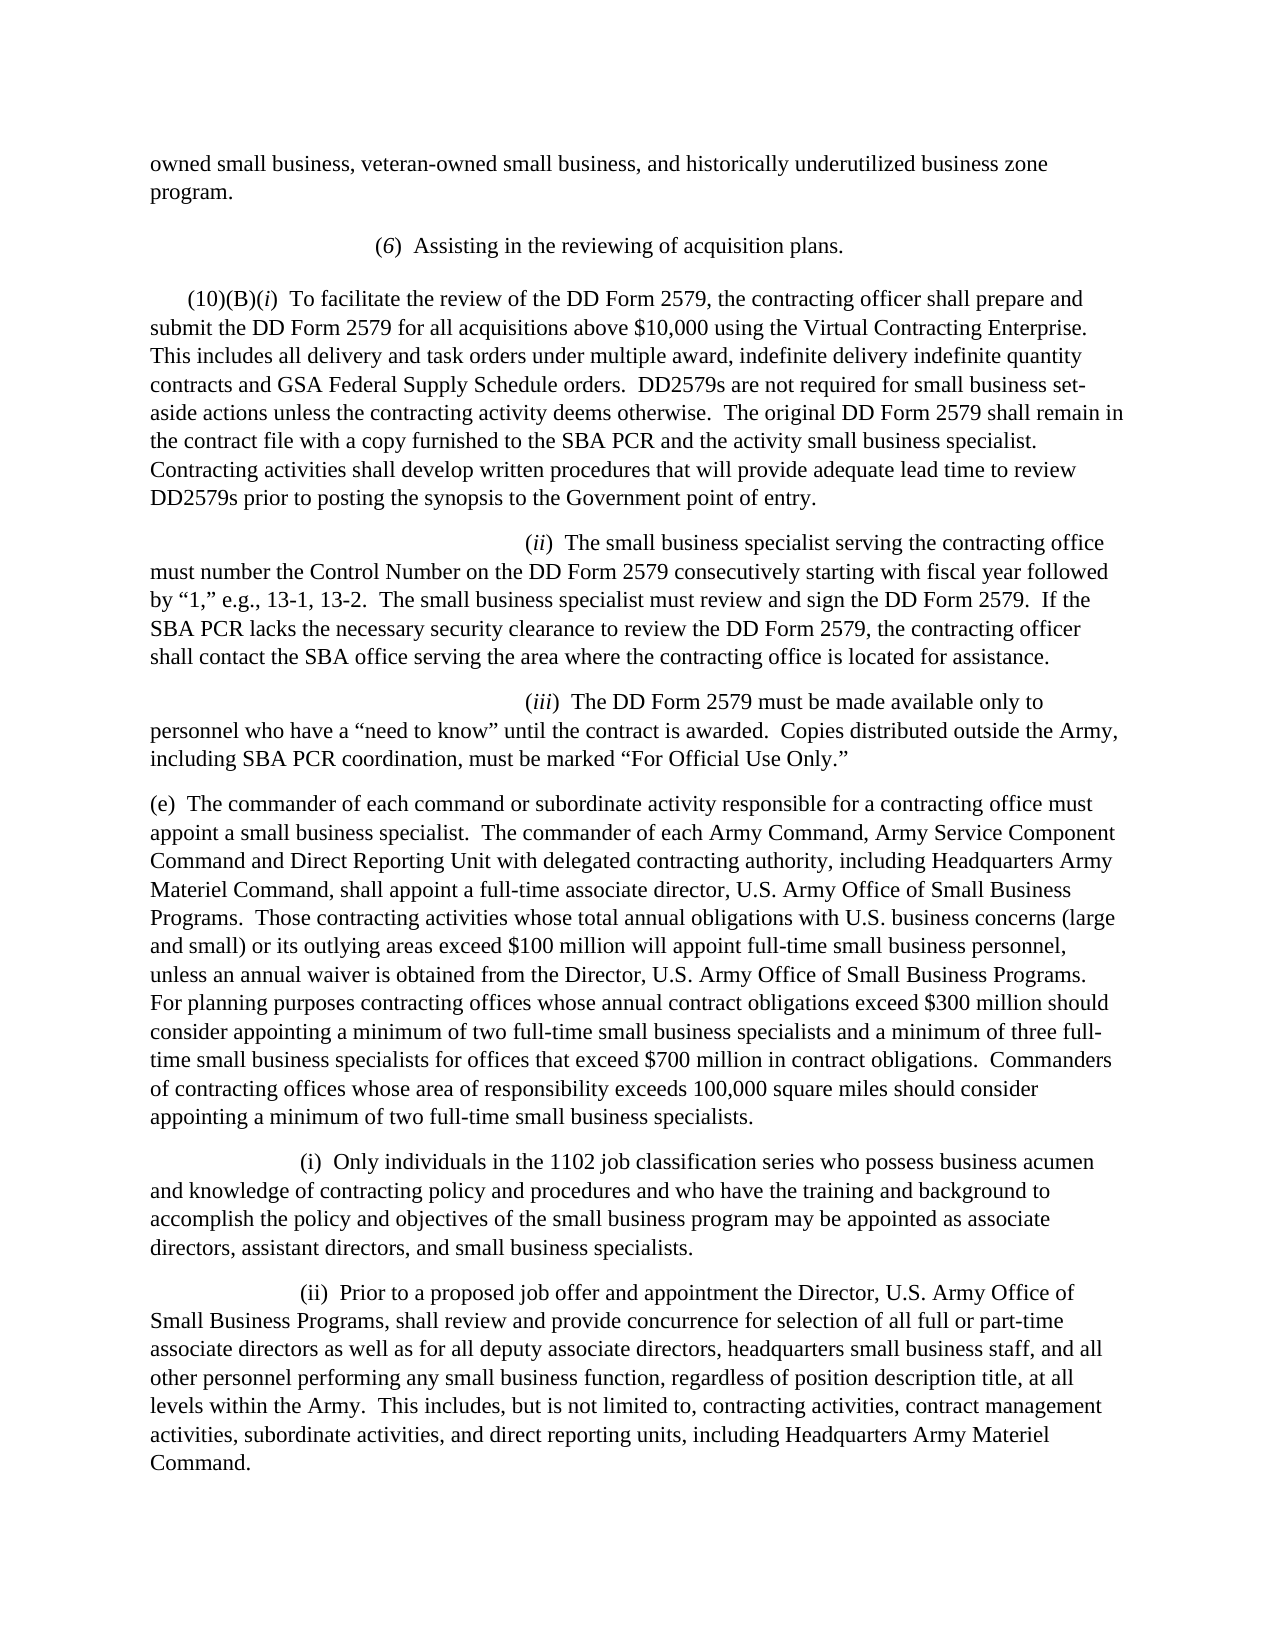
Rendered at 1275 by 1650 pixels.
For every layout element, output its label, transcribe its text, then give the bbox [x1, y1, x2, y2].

list (6) Assisting in the reviewing of acquisition plans. [150, 232, 1125, 258]
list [150, 150, 1125, 205]
list (10)(B)(i) To facilitate the review of the DD Form 2579, the contracting officer shall prepare and submit the DD Form 2579 for all acquisitions above $10,000 using the Virtual Contracting Enterprise. This includes all delivery and task orders under multiple award, indefinite delivery indefinite quantity contracts and GSA Federal Supply Schedule orders. DD2579s are not required for small business set-aside actions unless the contracting activity deems otherwise. The original DD Form 2579 shall remain in the contract file with a copy furnished to the SBA PCR and the activity small business specialist. Contracting activities shall develop written procedures that will provide adequate lead time to review DD2579s prior to posting the synopsis to the Government point of entry. [150, 285, 1125, 511]
list (ii) The small business specialist serving the contracting office must number the Control Number on the DD Form 2579 consecutively starting with fiscal year followed by “1,” e.g., 13-1, 13-2. The small business specialist must review and sign the DD Form 2579. If the SBA PCR lacks the necessary security clearance to review the DD Form 2579, the contracting officer shall contact the SBA office serving the area where the contracting office is located for assistance. [150, 529, 1125, 669]
list (e) The commander of each command or subordinate activity responsible for a contracting office must appoint a small business specialist. The commander of each Army Command, Army Service Component Command and Direct Reporting Unit with delegated contracting authority, including Headquarters Army Materiel Command, shall appoint a full-time associate director, U.S. Army Office of Small Business Programs. Those contracting activities whose total annual obligations with U.S. business concerns (large and small) or its outlying areas exceed $100 million will appoint full-time small business personnel, unless an annual waiver is obtained from the Director, U.S. Army Office of Small Business Programs. For planning purposes contracting offices whose annual contract obligations exceed $300 million should consider appointing a minimum of two full-time small business specialists and a minimum of three full-time small business specialists for offices that exceed $700 million in contract obligations. Commanders of contracting offices whose area of responsibility exceeds 100,000 square miles should consider appointing a minimum of two full-time small business specialists. [150, 790, 1125, 1129]
list (ii) Prior to a proposed job offer and appointment the Director, U.S. Army Office of Small Business Programs, shall review and provide concurrence for selection of all full or part-time associate directors as well as for all deputy associate directors, headquarters small business staff, and all other personnel performing any small business function, regardless of position description title, at all levels within the Army. This includes, but is not limited to, contracting activities, contract management activities, subordinate activities, and direct reporting units, including Headquarters Army Materiel Command. [150, 1279, 1125, 1476]
list (i) Only individuals in the 1102 job classification series who possess business acumen and knowledge of contracting policy and procedures and who have the training and background to accomplish the policy and objectives of the small business program may be appointed as associate directors, assistant directors, and small business specialists. [150, 1148, 1125, 1260]
list (iii) The DD Form 2579 must be made available only to personnel who have a “need to know” until the contract is awarded. Copies distributed outside the Army, including SBA PCR coordination, must be marked “For Official Use Only.” [150, 688, 1125, 772]
